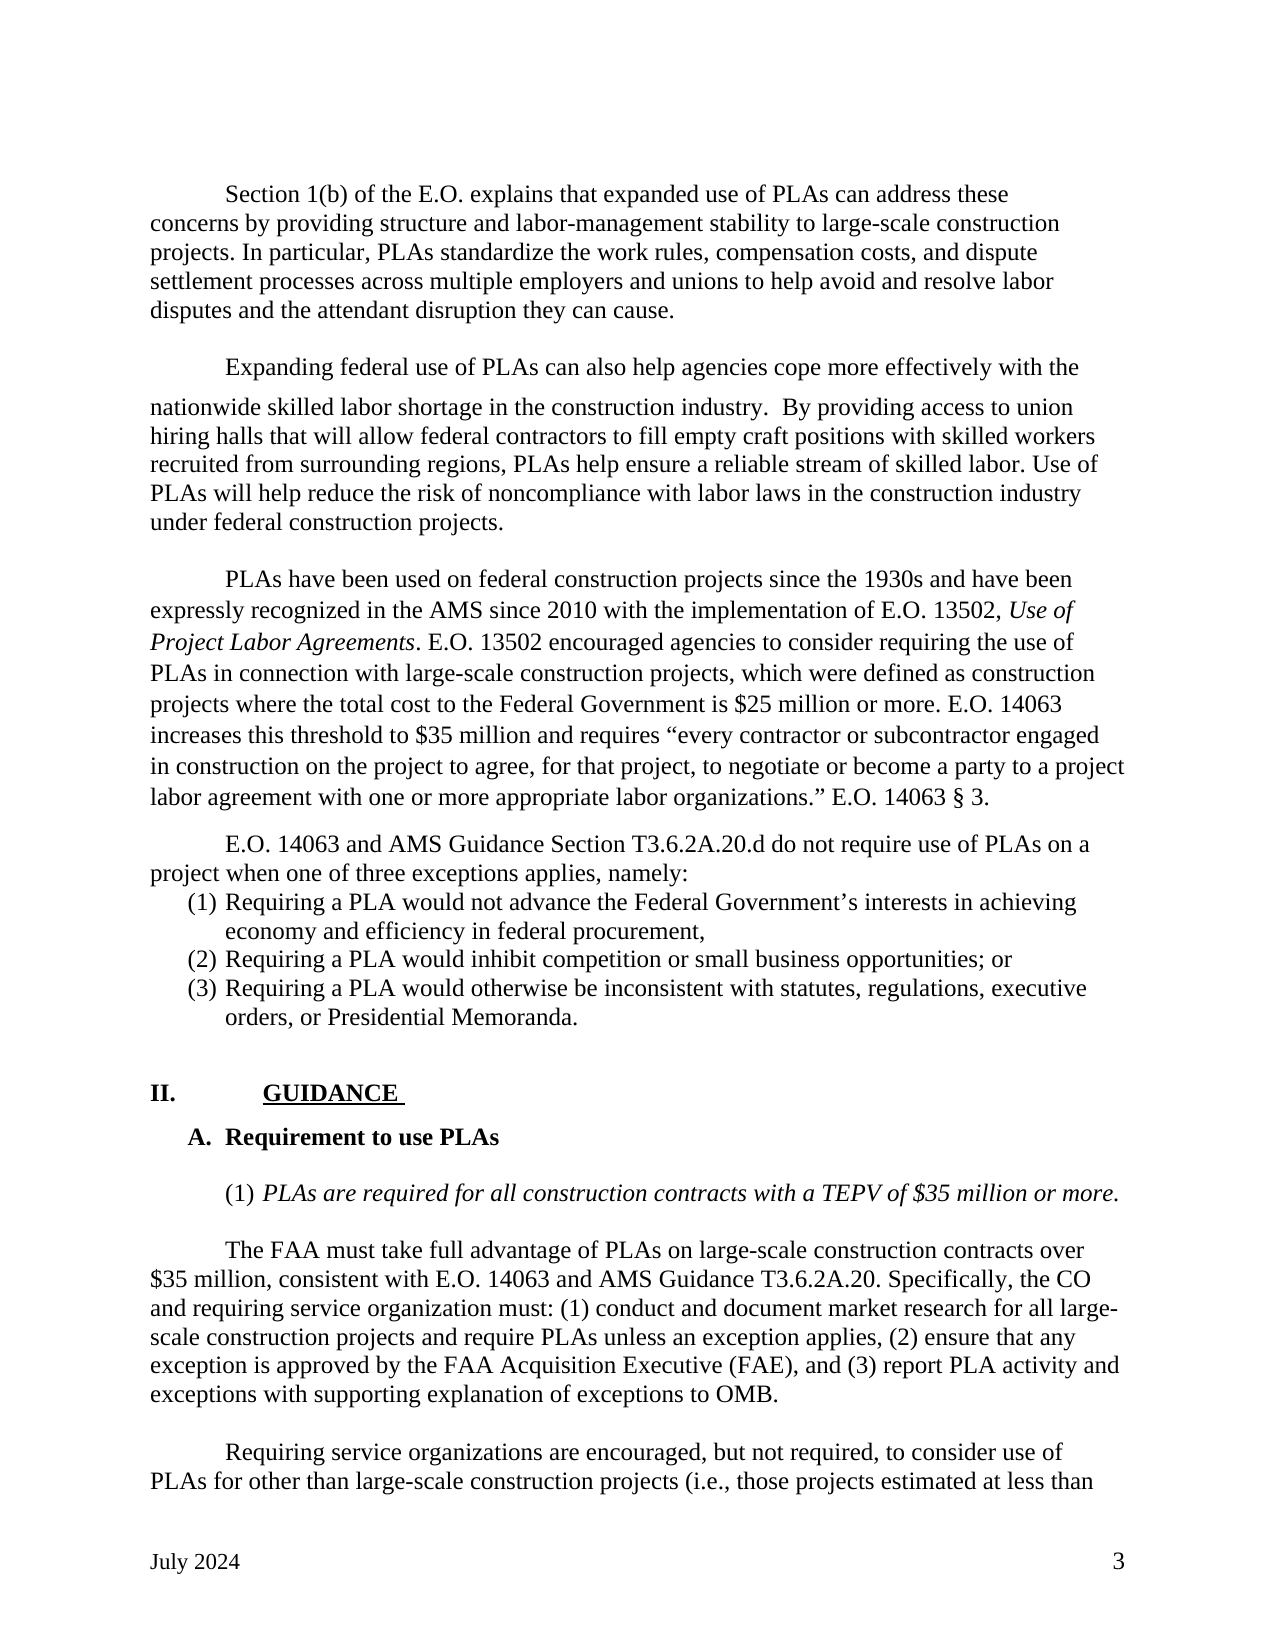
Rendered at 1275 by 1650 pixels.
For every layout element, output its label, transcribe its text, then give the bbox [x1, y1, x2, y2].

list Requiring a PLA would inhibit competition or small business opportunities; or [187, 944, 1125, 973]
list Requiring a PLA would otherwise be inconsistent with statutes, regulations, executive orders, or Presidential Memoranda. [187, 973, 1125, 1031]
text Expanding federal use of PLAs can also help agencies cope more effectively with the nationwide skilled labor shortage in the construction industry. By providing access to union hiring halls that will allow federal contractors to fill empty craft positions with skilled workers recruited from surrounding regions, PLAs help ensure a reliable stream of skilled labor. Use of PLAs will help reduce the risk of noncompliance with labor laws in the construction industry under federal construction projects. [150, 352, 1125, 536]
text PLAs have been used on federal construction projects since the 1930s and have been expressly recognized in the AMS since 2010 with the implementation of E.O. 13502, Use of Project Labor Agreements. E.O. 13502 encouraged agencies to consider requiring the use of PLAs in connection with large-scale construction projects, which were defined as construction projects where the total cost to the Federal Government is $25 million or more. E.O. 14063 increases this threshold to $35 million and requires “every contractor or subcontractor engaged in construction on the project to agree, for that project, to negotiate or become a party to a project labor agreement with one or more appropriate labor organizations.” E.O. 14063 § 3. [150, 564, 1125, 811]
list PLAs are required for all construction contracts with a TEPV of $35 million or more. [225, 1178, 1125, 1207]
text Section 1(b) of the E.O. explains that expanded use of PLAs can address these concerns by providing structure and labor-management stability to large-scale construction projects. In particular, PLAs standardize the work rules, compensation costs, and dispute settlement processes across multiple employers and unions to help avoid and resolve labor disputes and the attendant disruption they can cause. [150, 179, 1060, 323]
text E.O. 14063 and AMS Guidance Section T3.6.2A.20.d do not require use of PLAs on a project when one of three exceptions applies, namely: [150, 829, 1125, 887]
text The FAA must take full advantage of PLAs on large-scale construction contracts over $35 million, consistent with E.O. 14063 and AMS Guidance T3.6.2A.20. Specifically, the CO and requiring service organization must: (1) conduct and document market research for all large-scale construction projects and require PLAs unless an exception applies, (2) ensure that any exception is approved by the FAA Acquisition Executive (FAE), and (3) report PLA activity and exceptions with supporting explanation of exceptions to OMB. [150, 1236, 1125, 1408]
subtitle GUIDANCE [150, 1078, 1125, 1107]
subtitle Requirement to use PLAs [187, 1122, 1125, 1151]
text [150, 1437, 1125, 1494]
list Requiring a PLA would not advance the Federal Government’s interests in achieving economy and efficiency in federal procurement, [187, 887, 1125, 944]
